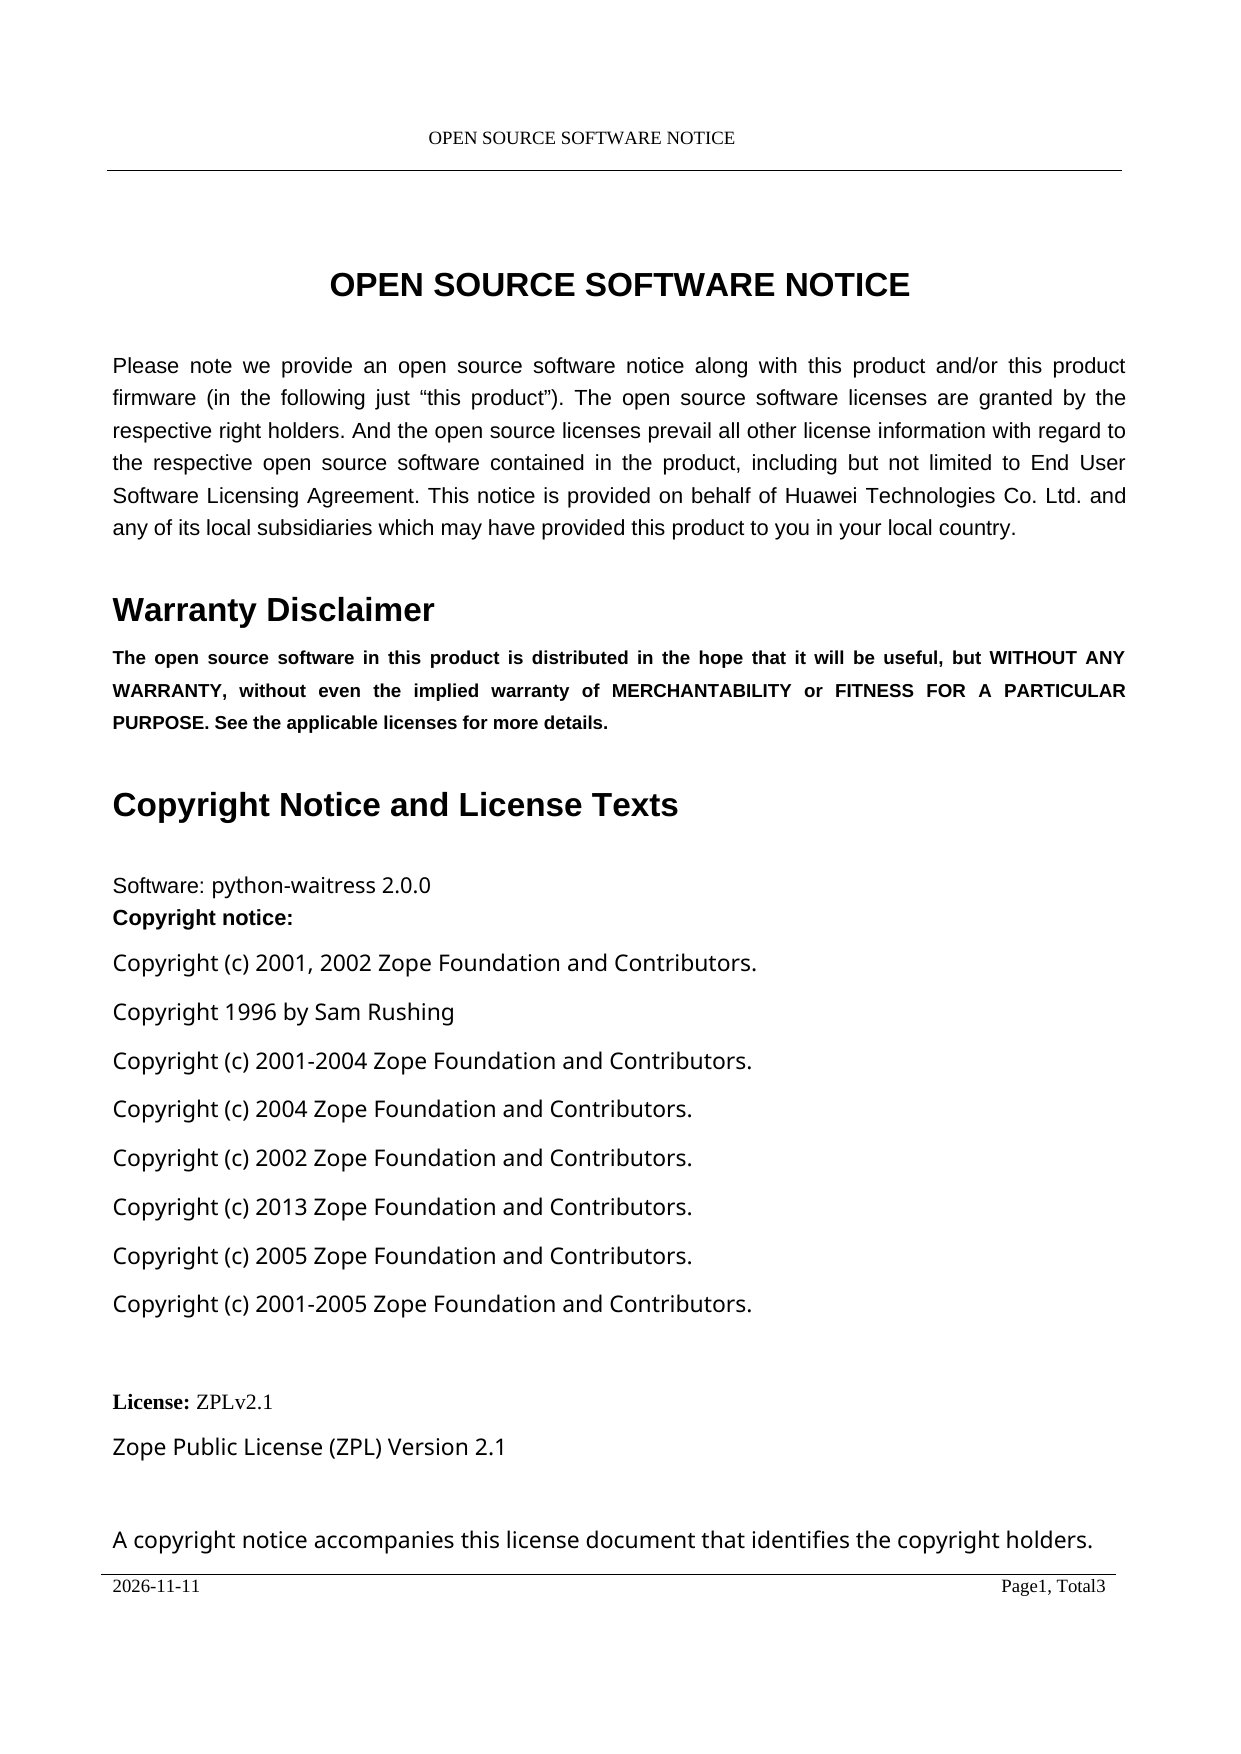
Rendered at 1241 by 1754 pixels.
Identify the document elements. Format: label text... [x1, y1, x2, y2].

text Please note we provide an open source software notice along with this product and/or this product firmware (in the following just “this product”). The open source software licenses are granted by the respective right holders. And the open source licenses prevail all other license information with regard to the respective open source software contained in the product, including but not limited to End User Software Licensing Agreement. This notice is provided on behalf of Huawei Technologies Co. Ltd. and any of its local subsidiaries which may have provided this product to you in your local country. [112, 349, 1128, 544]
text Warranty Disclaimer [112, 576, 1128, 641]
text License: ZPLv2.1 [112, 1385, 1128, 1418]
text The open source software in this product is distributed in the hope that it will be useful, but WITHOUT ANY WARRANTY, without even the implied warranty of MERCHANTABILITY or FITNESS FOR A PARTICULAR PURPOSE. See the applicable licenses for more details. [112, 641, 1128, 739]
text Copyright notice: [112, 901, 1128, 934]
text Copyright (c) 2001, 2002 Zope Foundation and Contributors. Copyright 1996 by Sam Rushing Copyright (c) 2001-2004 Zope Foundation and Contributors. Copyright (c) 2004 Zope Foundation and Contributors. Copyright (c) 2002 Zope Foundation and Contributors. Copyright (c) 2013 Zope Foundation and Contributors. Copyright (c) 2005 Zope Foundation and Contributors. Copyright (c) 2001-2005 Zope Foundation and Contributors. [112, 947, 1128, 1369]
text Copyright Notice and License Texts [112, 771, 1128, 836]
text Software: python-waitress 2.0.0 [112, 869, 1128, 901]
text OPEN SOURCE SOFTWARE NOTICE [112, 251, 1128, 316]
text A copyright notice accompanies this license document that identifies the copyright holders. [112, 1524, 1128, 1556]
text Zope Public License (ZPL) Version 2.1 [112, 1430, 1128, 1463]
